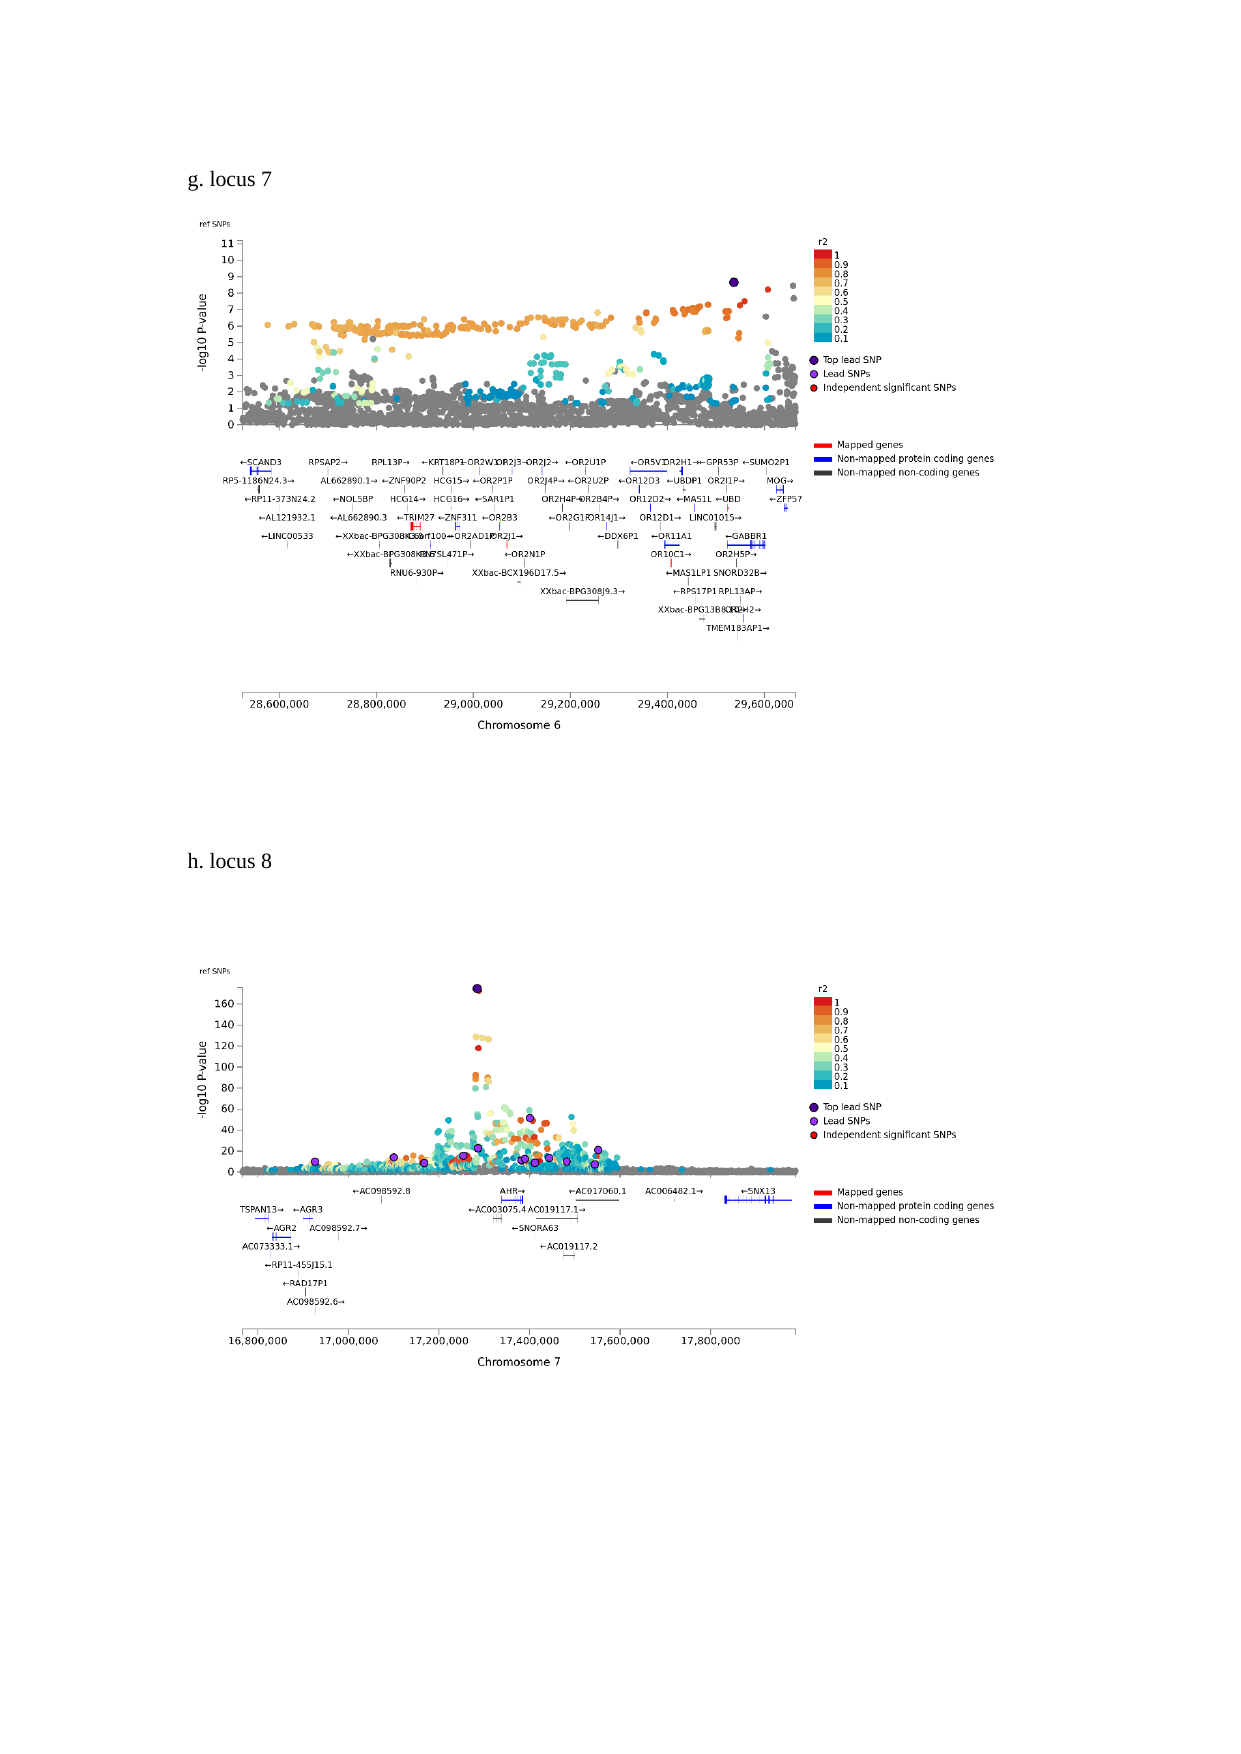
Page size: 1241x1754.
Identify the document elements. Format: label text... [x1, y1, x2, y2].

text h. locus 8 [187, 844, 1053, 877]
text g. locus 7 [187, 162, 1053, 194]
picture [187, 194, 1053, 793]
picture [187, 942, 1053, 1430]
